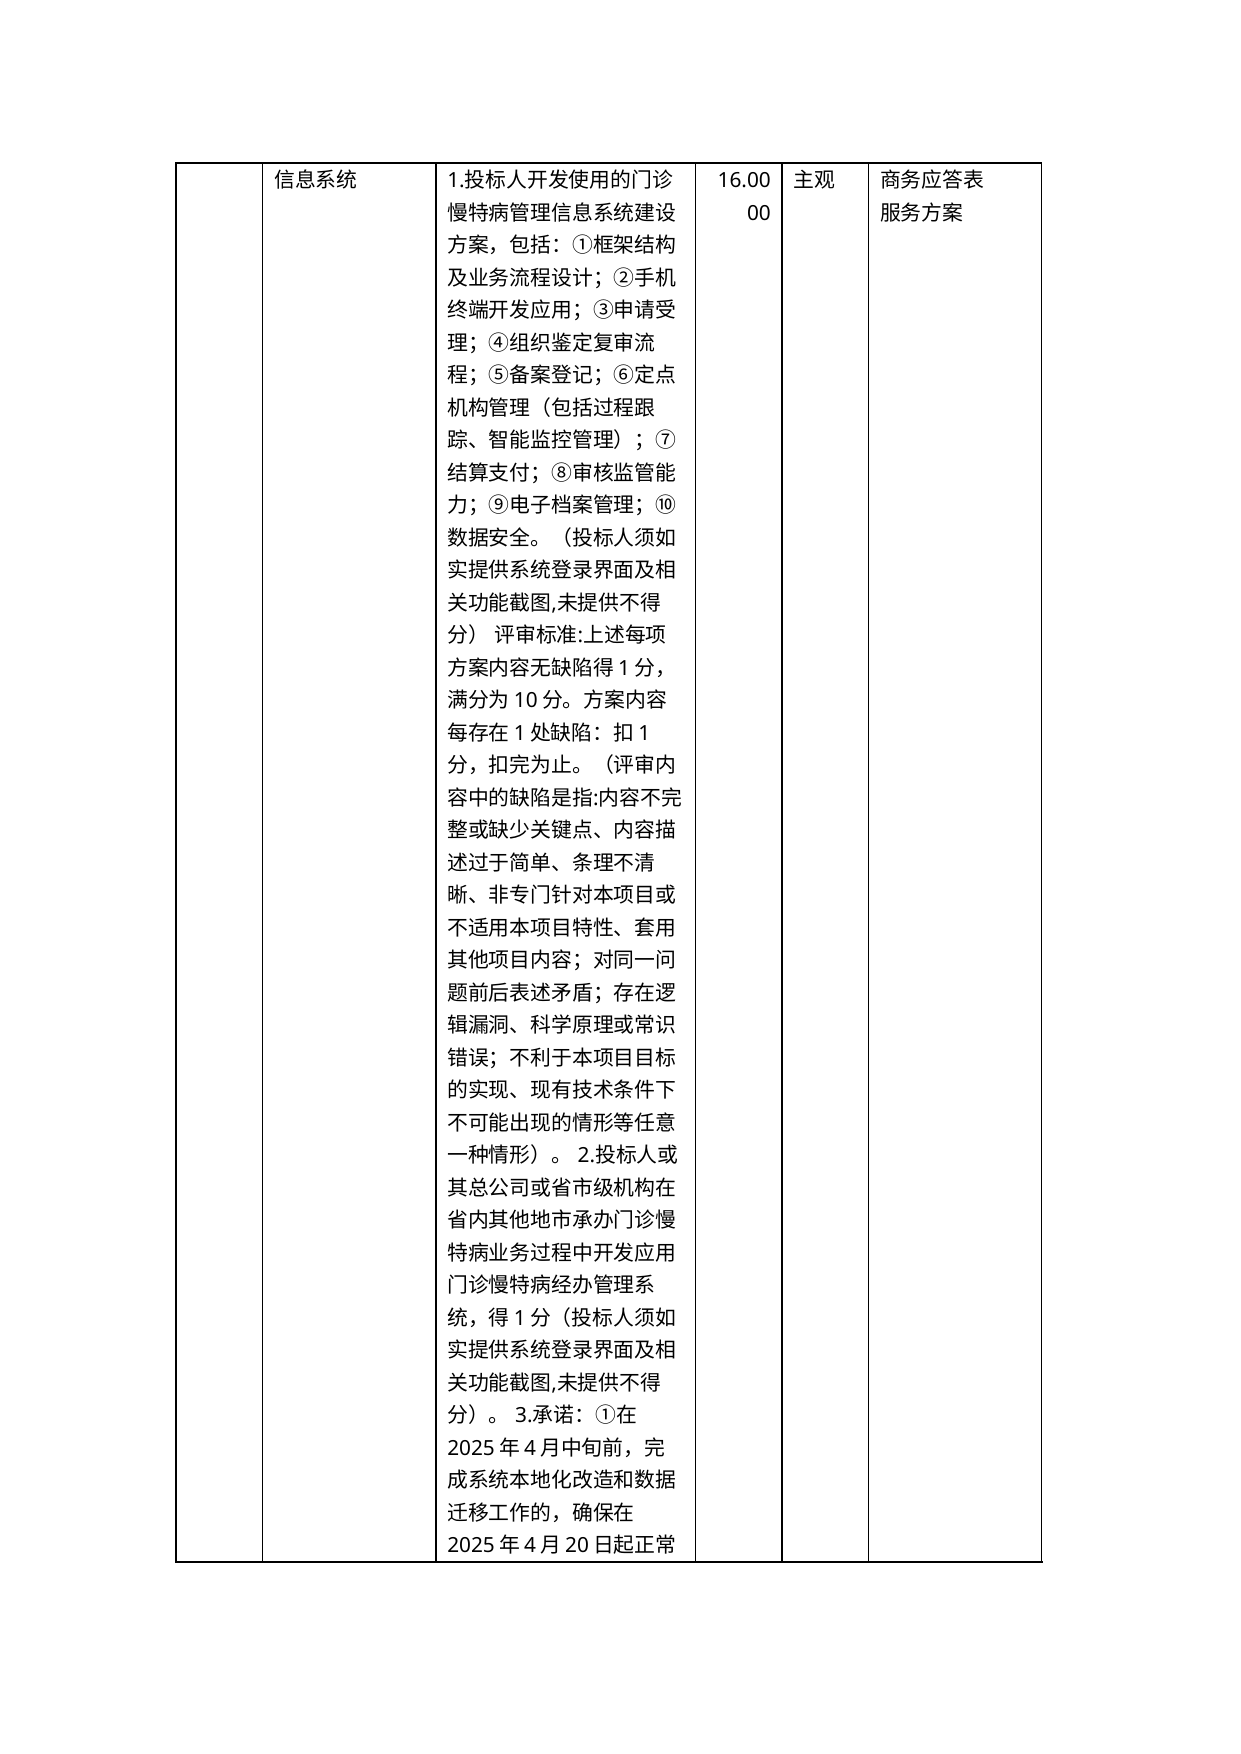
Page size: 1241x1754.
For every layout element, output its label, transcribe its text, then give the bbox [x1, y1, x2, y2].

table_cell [437, 164, 695, 1561]
table_cell 信息系统 [263, 164, 435, 1561]
table_cell 商务应答表 服务方案 [869, 164, 1041, 1561]
table_cell 主观 [783, 164, 868, 1561]
table_cell 16.0000 [696, 164, 781, 1561]
